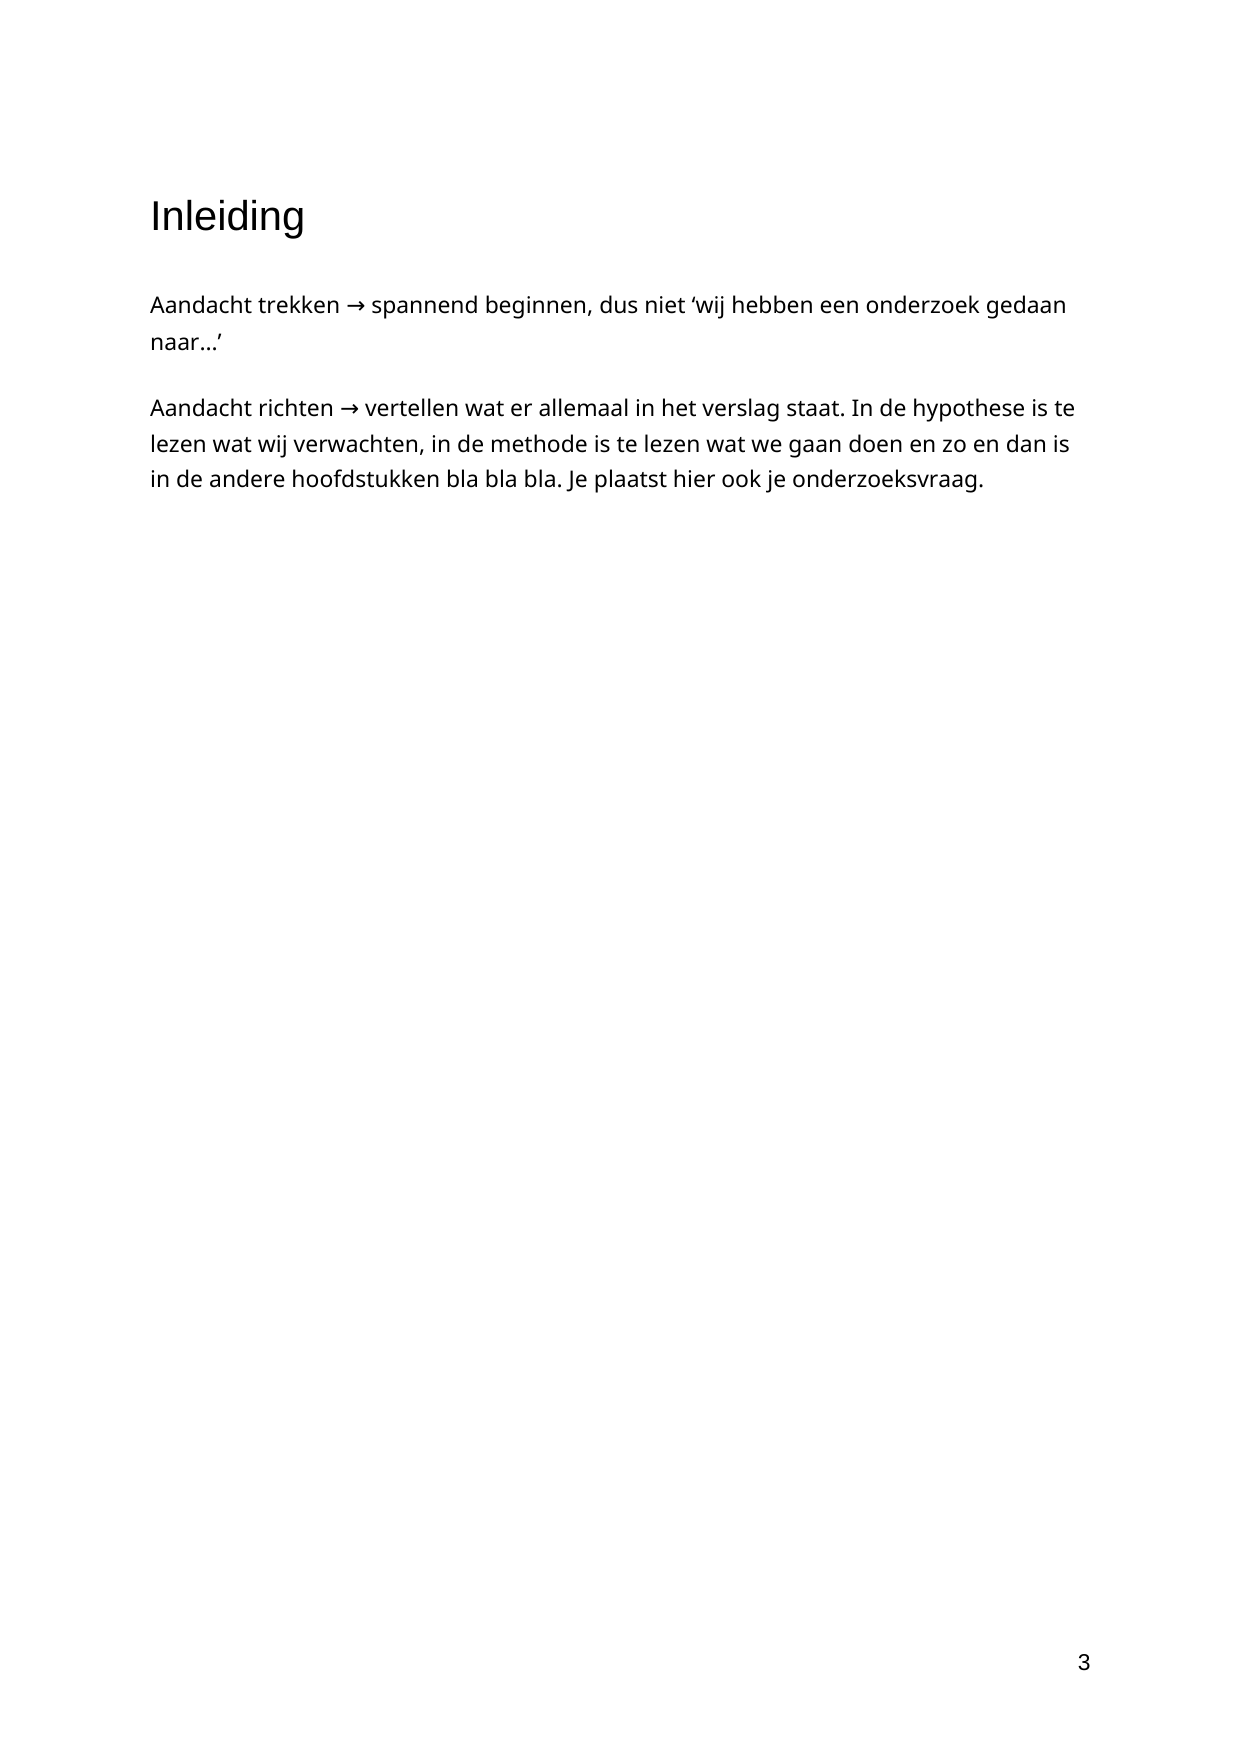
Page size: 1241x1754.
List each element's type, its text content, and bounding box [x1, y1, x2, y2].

text Aandacht trekken → spannend beginnen, dus niet ‘wij hebben een onderzoek gedaan naar…’ [150, 289, 1090, 357]
subtitle Inleiding [150, 192, 1090, 239]
text Aandacht richten → vertellen wat er allemaal in het verslag staat. In de hypothese is te lezen wat wij verwachten, in de methode is te lezen wat we gaan doen en zo en dan is in de andere hoofdstukken bla bla bla. Je plaatst hier ook je onderzoeksvraag. [150, 392, 1090, 495]
